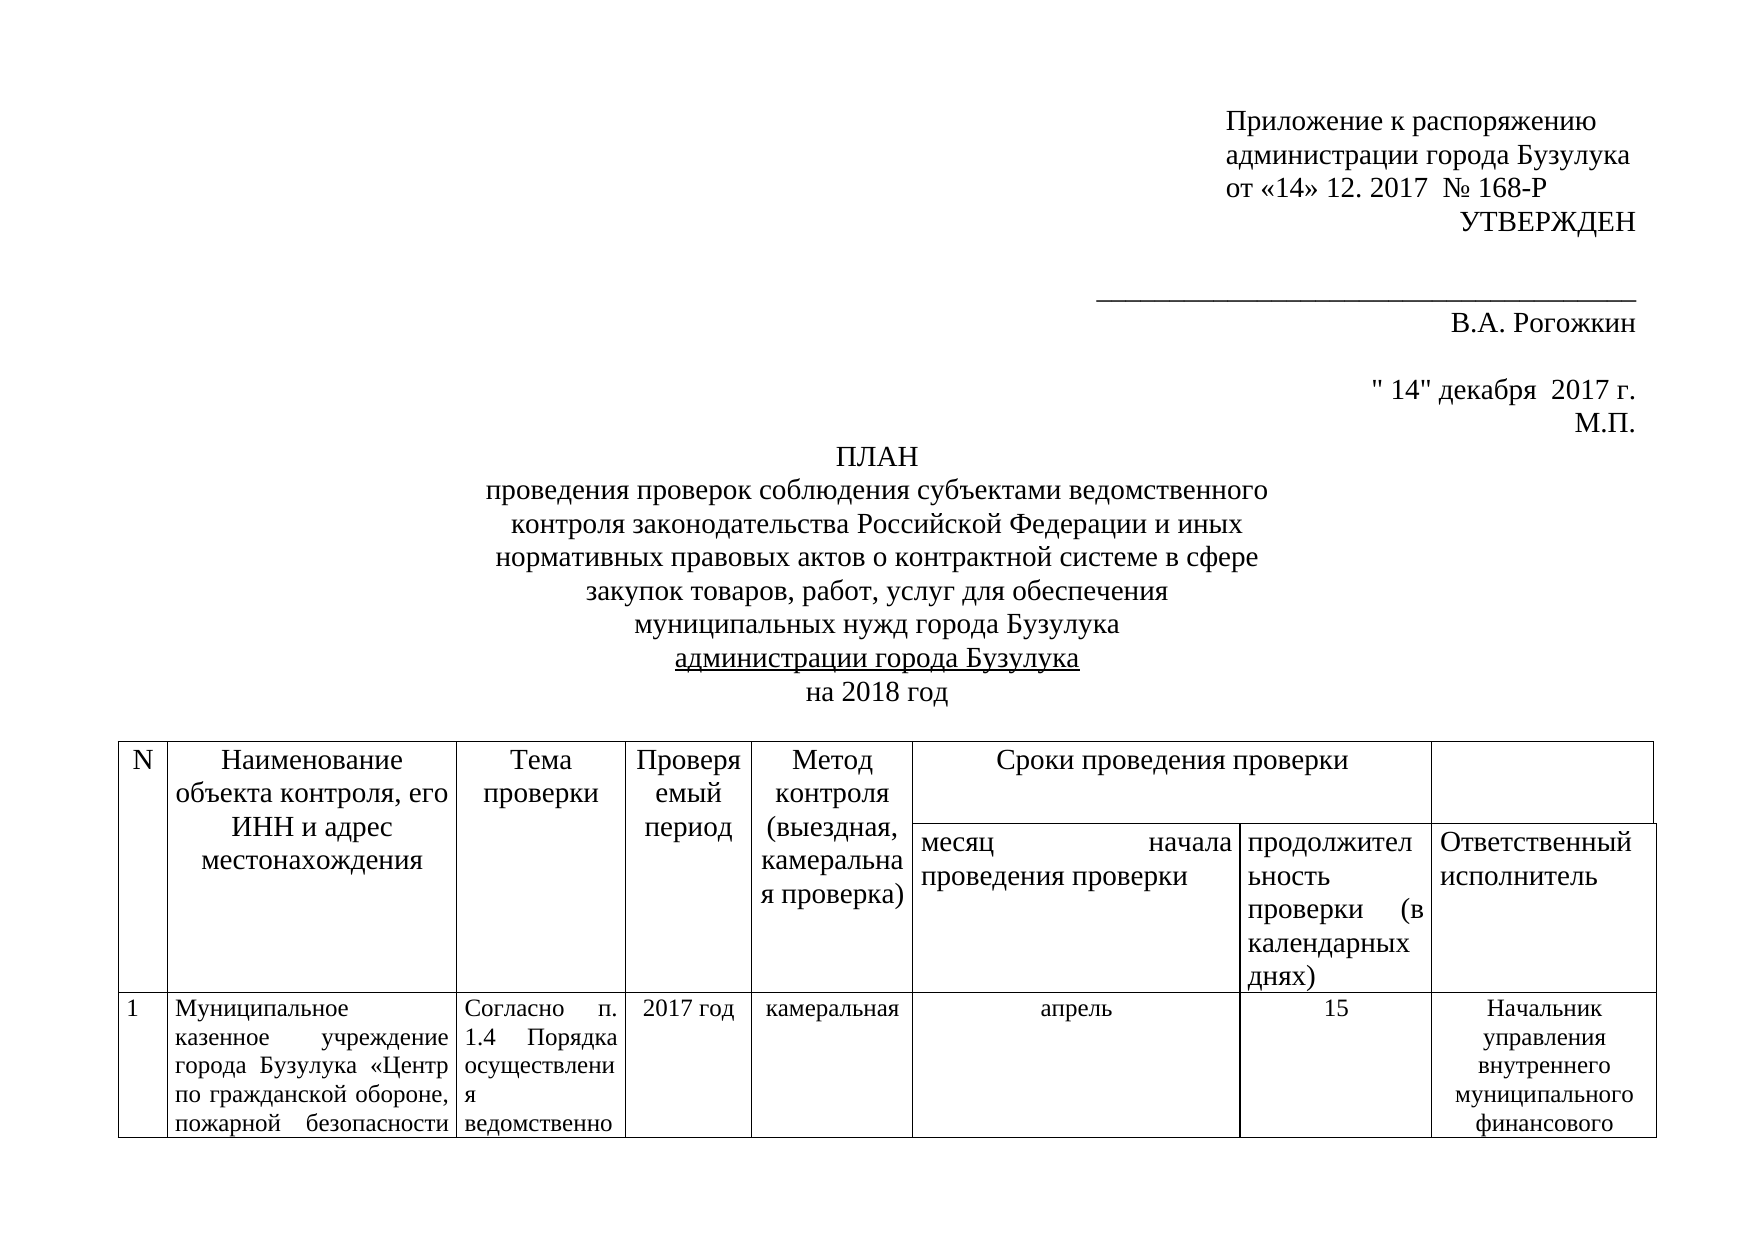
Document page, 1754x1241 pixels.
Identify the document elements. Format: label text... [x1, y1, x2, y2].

text Приложение к распоряжению [1226, 103, 1636, 137]
text администрации города Бузулука [1226, 137, 1636, 171]
text муниципальных нужд города Бузулука [118, 607, 1636, 640]
table_header Тема проверки [457, 742, 625, 992]
text закупок товаров, работ, услуг для обеспечения [118, 573, 1636, 607]
text В.А. Рогожкин [118, 305, 1636, 338]
table_header [1432, 742, 1653, 823]
text _____________________________________ [118, 271, 1636, 305]
table_cell камеральная [752, 993, 912, 1137]
text УТВЕРЖДЕН [118, 204, 1636, 238]
table_cell 2017 год [626, 993, 751, 1137]
table_cell Ответственный исполнитель [1432, 824, 1656, 992]
table_header N [119, 742, 167, 992]
text " 14" декабря 2017 г. [118, 372, 1636, 405]
table_header Наименование объекта контроля, его ИНН и адрес местонахождения [168, 742, 456, 992]
table_cell апрель [913, 993, 1239, 1137]
table_header Сроки проведения проверки [913, 742, 1431, 823]
text проведения проверок соблюдения субъектами ведомственного [118, 472, 1636, 506]
table_cell месяц начала проведения проверки [913, 824, 1239, 992]
text от «14» 12. 2017 № 168-Р [1226, 171, 1636, 204]
text на 2018 год [118, 674, 1636, 707]
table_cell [457, 993, 625, 1137]
table_header Проверяемый период [626, 742, 751, 992]
text администрации города Бузулука [118, 640, 1636, 674]
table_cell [1432, 993, 1656, 1137]
table_header Метод контроля (выездная, камеральная проверка) [752, 742, 912, 992]
table_cell 15 [1241, 993, 1431, 1137]
text ПЛАН [118, 439, 1636, 472]
text контроля законодательства Российской Федерации и иных [118, 506, 1636, 539]
table_cell 1 [119, 993, 167, 1137]
text М.П. [118, 405, 1636, 439]
table_cell продолжительность проверки (в календарных днях) [1241, 824, 1431, 992]
text нормативных правовых актов о контрактной системе в сфере [118, 539, 1636, 573]
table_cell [168, 993, 456, 1137]
